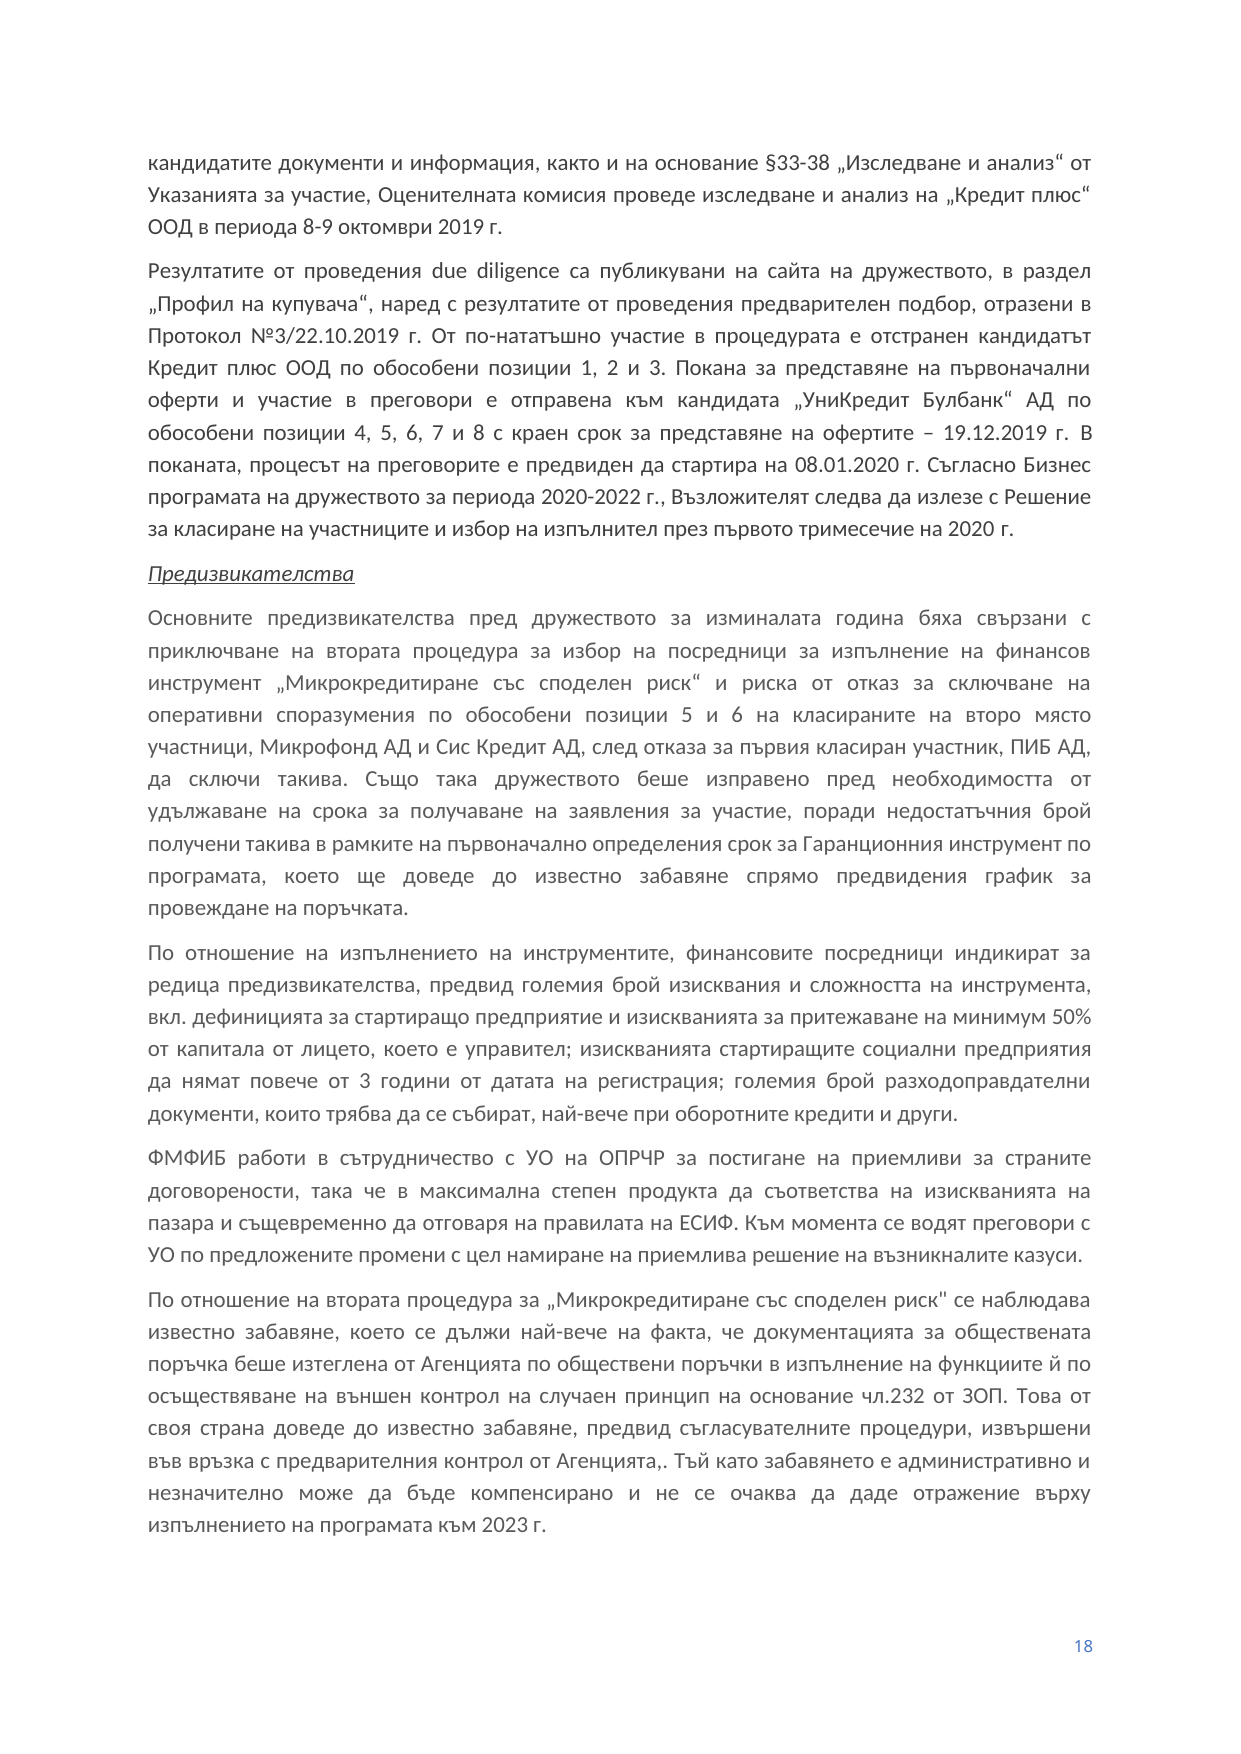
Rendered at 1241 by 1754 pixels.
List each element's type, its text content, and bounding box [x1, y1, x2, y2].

text Резултатите от проведения due diligence са публикувани на сайта на дружеството, в раздел „Профил на купувача“, наред с резултатите от проведения предварителен подбор, отразени в Протокол №3/22.10.2019 г. От по-нататъшно участие в процедурата е отстранен кандидатът Кредит плюс ООД по обособени позиции 1, 2 и 3. Покана за представяне на първоначални оферти и участие в преговори е отправена към кандидата „УниКредит Булбанк“ АД по обособени позиции 4, 5, 6, 7 и 8 с краен срок за представяне на офертите – 19.12.2019 г. В поканата, процесът на преговорите е предвиден да стартира на 08.01.2020 г. Съгласно Бизнес програмата на дружеството за периода 2020-2022 г., Възложителят следва да излезе с Решение за класиране на участниците и избор на изпълнител през първото тримесечие на 2020 г. [148, 257, 1093, 542]
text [148, 148, 1093, 240]
text Основните предизвикателства пред дружеството за изминалата година бяха свързани с приключване на втората процедура за избор на посредници за изпълнение на финансов инструмент „Микрокредитиране със споделен риск“ и риска от отказ за сключване на оперативни споразумения по обособени позиции 5 и 6 на класираните на второ място участници, Микрофонд АД и Сис Кредит АД, след отказа за първия класиран участник, ПИБ АД, да сключи такива. Също така дружеството беше изправено пред необходимостта от удължаване на срока за получаване на заявления за участие, поради недостатъчния брой получени такива в рамките на първоначално определения срок за Гаранционния инструмент по програмата, което ще доведе до известно забавяне спрямо предвидения график за провеждане на поръчката. [148, 603, 1093, 921]
text По отношение на втората процедура за „Микрокредитиране със споделен риск" се наблюдава известно забавяне, което се дължи най-вече на факта, че документацията за обществената поръчка беше изтеглена от Агенцията по обществени поръчки в изпълнение на функциите й по осъществяване на външен контрол на случаен принцип на основание чл.232 от ЗОП. Това от своя страна доведе до известно забавяне, предвид съгласувателните процедури, извършени във връзка с предварителния контрол от Агенцията,. Тъй като забавянето е административно и незначително може да бъде компенсирано и не се очаква да даде отражение върху изпълнението на програмата към 2023 г. [148, 1285, 1093, 1538]
text По отношение на изпълнението на инструментите, финансовите посредници индикират за редица предизвикателства, предвид големия брой изисквания и сложността на инструмента, вкл. дефиницията за стартиращо предприятие и изискванията за притежаване на минимум 50% от капитала от лицето, което е управител; изискванията стартиращите социални предприятия да нямат повече от 3 години от датата на регистрация; големия брой разходоправдателни документи, които трябва да се събират, най-вече при оборотните кредити и други. [148, 938, 1093, 1127]
text Предизвикателства [148, 559, 1093, 587]
text ФМФИБ работи в сътрудничество с УО на ОПРЧР за постигане на приемливи за страните договорености, така че в максимална степен продукта да съответства на изискванията на пазара и същевременно да отговаря на правилата на ЕСИФ. Към момента се водят преговори с УО по предложените промени с цел намиране на приемлива решение на възникналите казуси. [148, 1143, 1093, 1268]
